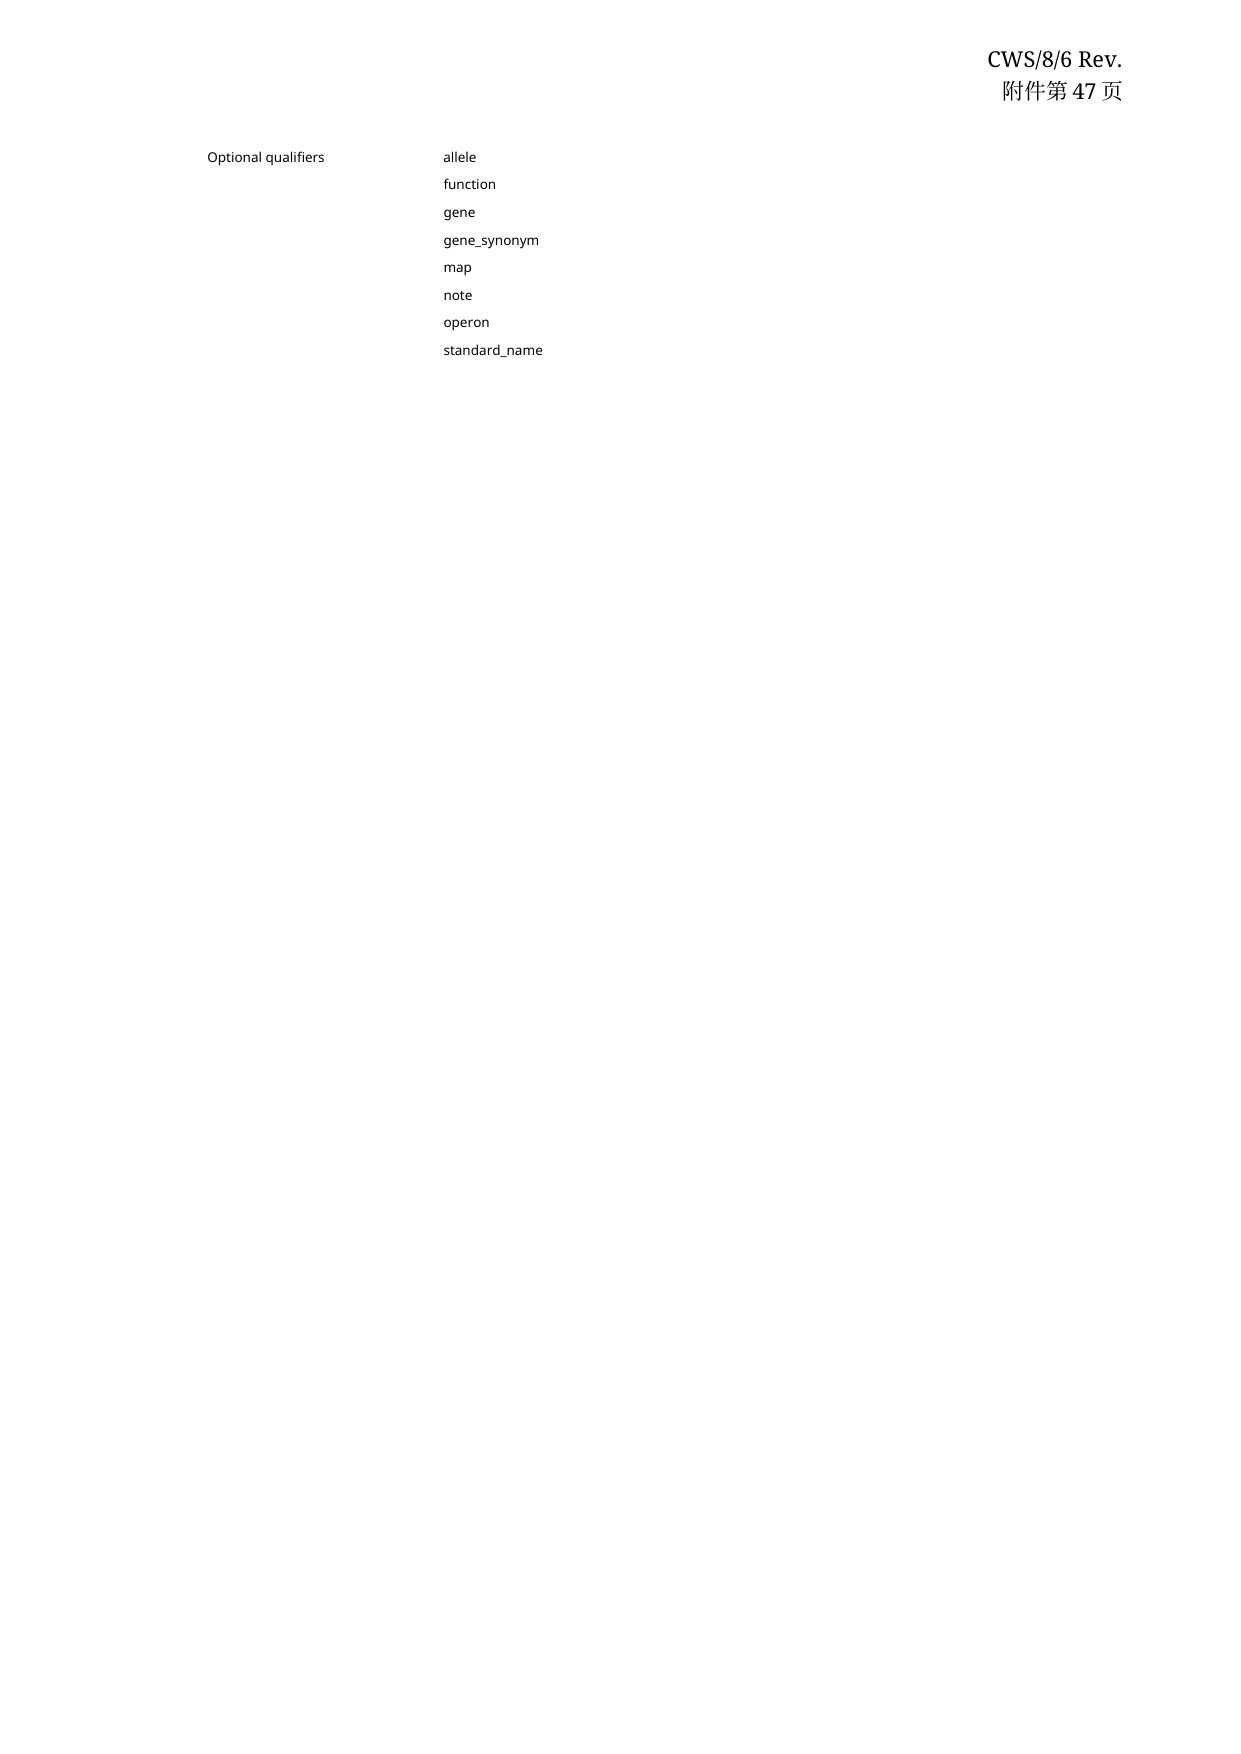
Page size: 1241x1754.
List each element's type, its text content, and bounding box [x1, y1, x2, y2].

text gene [443, 203, 1122, 221]
text operon [443, 313, 1122, 332]
text standard_name [443, 341, 1122, 359]
text note [443, 286, 1122, 304]
text function [443, 175, 1122, 194]
text gene_synonym [443, 231, 1122, 249]
text map [443, 258, 1122, 277]
text Optional qualifiers allele [207, 148, 1122, 166]
